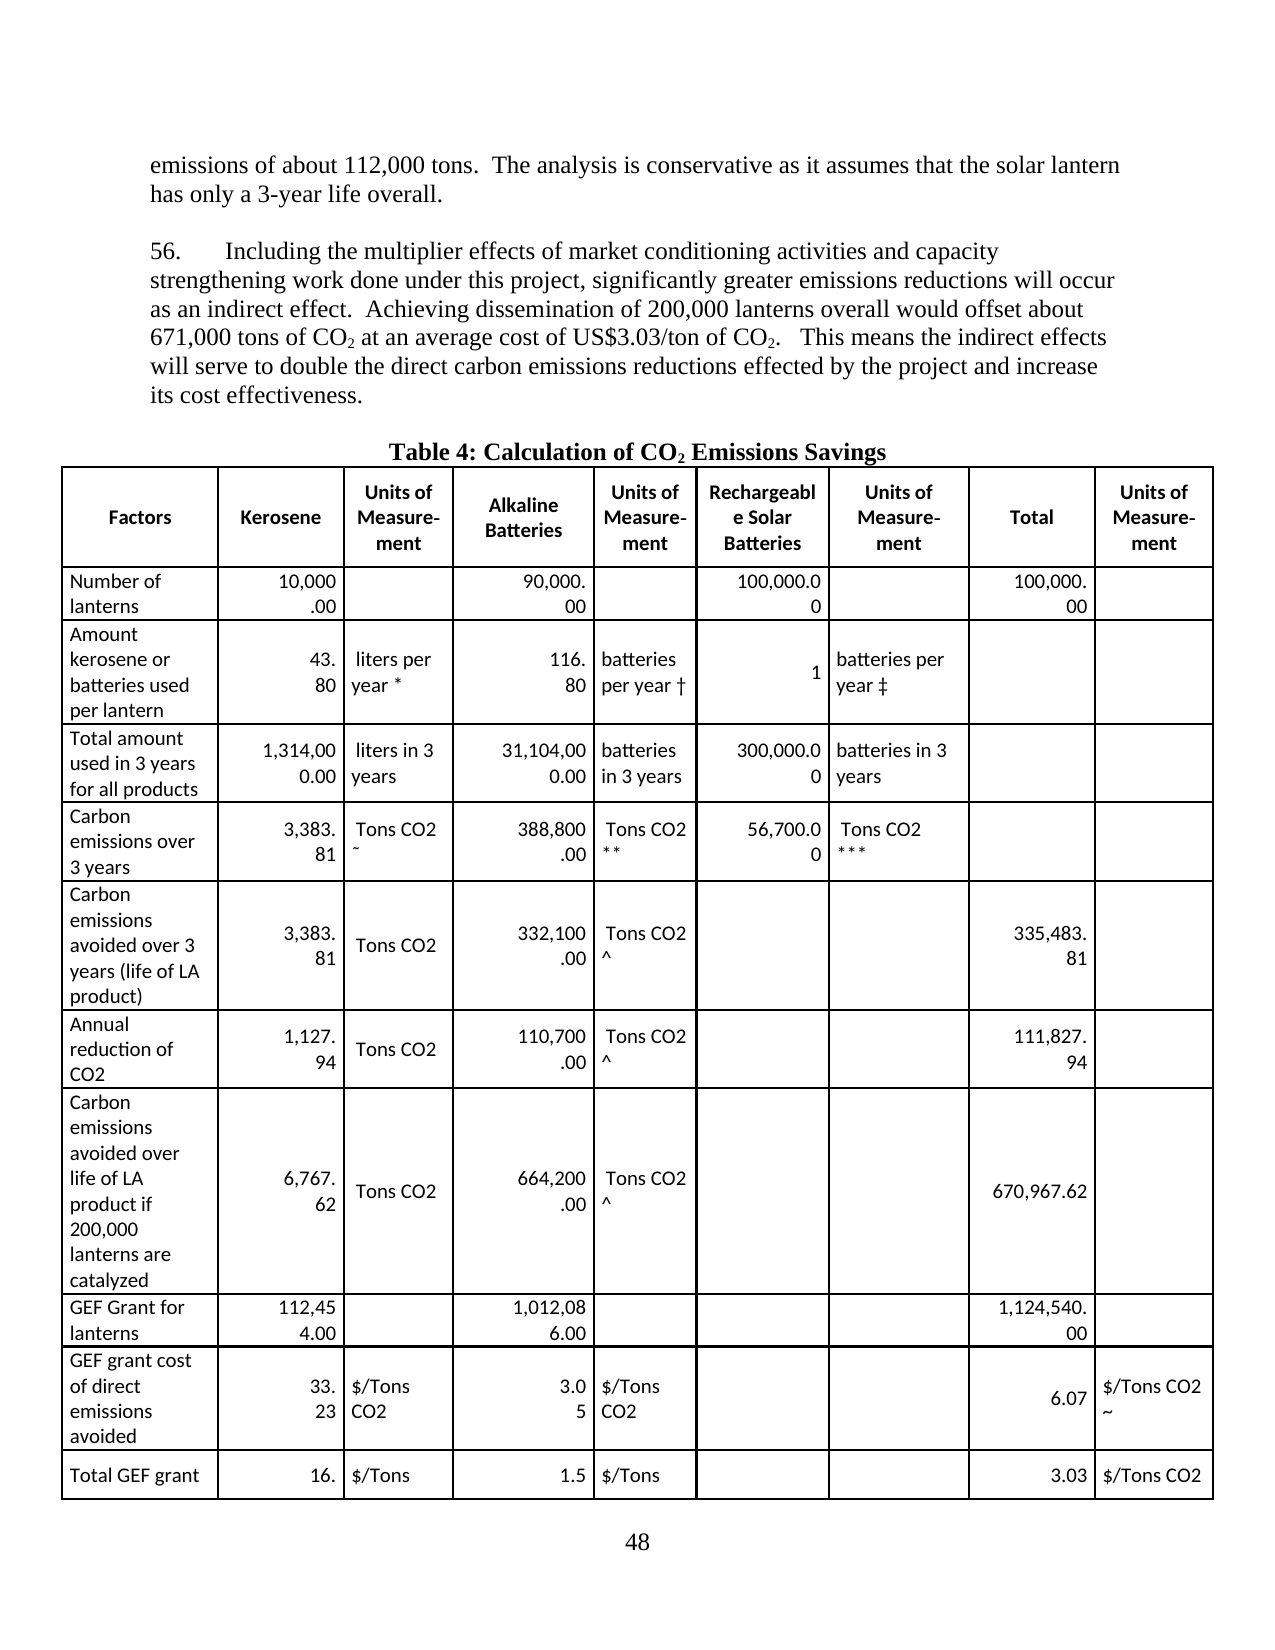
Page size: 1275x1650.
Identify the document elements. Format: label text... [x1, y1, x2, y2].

table_cell $/Tons CO2 [595, 1451, 695, 1498]
table_cell 1,127.94 [219, 1011, 343, 1087]
table_cell GEF Grant for lanterns [63, 1295, 217, 1345]
table_cell batteries per year ‡ [830, 621, 968, 723]
table_cell [830, 1011, 968, 1087]
table_cell [830, 882, 968, 1009]
table_cell 664,200.00 [454, 1089, 593, 1292]
table_cell Total amount used in 3 years for all products [63, 725, 217, 801]
table_cell $/Tons CO2 [345, 1348, 452, 1449]
table_cell 332,100.00 [454, 882, 593, 1009]
table_cell Carbon emissions over 3 years [63, 803, 217, 879]
table_cell [345, 568, 452, 619]
table_cell Tons CO2 ** [595, 803, 695, 879]
table_cell Tons CO2 ^ [595, 1011, 695, 1087]
table_cell batteries in 3 years [830, 725, 968, 801]
table_header Total [970, 468, 1094, 566]
table_cell 10,000.00 [219, 568, 343, 619]
table_cell batteries per year † [595, 621, 695, 723]
table_cell [1096, 725, 1212, 801]
table_cell 112,454.00 [219, 1295, 343, 1345]
table_cell [1096, 1011, 1212, 1087]
table_cell 31,104,000.00 [454, 725, 593, 801]
table_cell [698, 1295, 828, 1345]
table_cell 100,000.00 [698, 568, 828, 619]
table_cell GEF grant cost of direct emissions avoided [63, 1348, 217, 1449]
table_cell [63, 1451, 217, 1498]
table_cell Amount kerosene or batteries used per lantern [63, 621, 217, 723]
table_cell 1,124,540.00 [970, 1295, 1094, 1345]
table_cell [830, 1348, 968, 1449]
table_cell [1096, 882, 1212, 1009]
table_cell Tons CO2 [345, 882, 452, 1009]
table_cell 6,767.62 [219, 1089, 343, 1292]
table_cell [698, 1089, 828, 1292]
table_header Rechargeable Solar Batteries [698, 468, 828, 566]
table_header Alkaline Batteries [454, 468, 593, 566]
table_cell 16.62 [219, 1451, 343, 1498]
table_cell 670,967.62 [970, 1089, 1094, 1292]
table_cell Number of lanterns [63, 568, 217, 619]
table_cell 300,000.00 [698, 725, 828, 801]
table_cell [698, 882, 828, 1009]
table_cell [1096, 621, 1212, 723]
table_cell 110,700.00 [454, 1011, 593, 1087]
table_cell 1.52 [454, 1451, 593, 1498]
table_cell [1096, 803, 1212, 879]
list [150, 150, 1125, 207]
table_cell $/Tons CO2 [345, 1451, 452, 1498]
table_cell Annual reduction of CO2 [63, 1011, 217, 1087]
table_cell liters per year * [345, 621, 452, 723]
list Including the multiplier effects of market conditioning activities and capacity strengthening work done under this project, significantly greater emissions reductions will occur as an indirect effect. Achieving dissemination of 200,000 lanterns overall would offset about 671,000 tons of CO2 at an average cost of US$3.03/ton of CO2. This means the indirect effects will serve to double the direct carbon emissions reductions effected by the project and increase its cost effectiveness. [150, 236, 1125, 409]
table_header Units of Measure-ment [595, 468, 695, 566]
table_cell 3.05 [454, 1348, 593, 1449]
table_cell 33.23 [219, 1348, 343, 1449]
table_header Factors [63, 468, 217, 566]
table_cell $/Tons CO2 [595, 1348, 695, 1449]
table_header Units of Measure-ment [830, 468, 968, 566]
table_cell [1096, 1089, 1212, 1292]
table_cell [595, 568, 695, 619]
table_cell 90,000.00 [454, 568, 593, 619]
table_cell 3.03 [970, 1451, 1094, 1498]
table_header Kerosene [219, 468, 343, 566]
table_header Units of Measure-ment [345, 468, 452, 566]
table_cell [970, 621, 1094, 723]
table_cell [830, 1451, 968, 1498]
table_cell 43.80 [219, 621, 343, 723]
table_cell Tons CO2 ^ [595, 1089, 695, 1292]
table_cell [595, 1295, 695, 1345]
table_cell [1096, 568, 1212, 619]
table_cell 3,383.81 [219, 803, 343, 879]
table_cell [970, 725, 1094, 801]
table_cell [830, 568, 968, 619]
table_cell 1,012,086.00 [454, 1295, 593, 1345]
table_cell 56,700.00 [698, 803, 828, 879]
table_cell 111,827.94 [970, 1011, 1094, 1087]
table_cell Tons CO2 [345, 1011, 452, 1087]
table_cell batteries in 3 years [595, 725, 695, 801]
table_cell Tons CO2 ˜ [345, 803, 452, 879]
table_cell Carbon emissions avoided over 3 years (life of LA product) [63, 882, 217, 1009]
text Table 4: Calculation of CO2 Emissions Savings [150, 437, 1125, 466]
table_cell 6.07 [970, 1348, 1094, 1449]
table_cell Tons CO2 ^ [595, 882, 695, 1009]
table_cell Carbon emissions avoided over life of LA product if 200,000 lanterns are catalyzed [63, 1089, 217, 1292]
table_cell $/Tons CO2 ~ [1096, 1348, 1212, 1449]
table_cell liters in 3 years [345, 725, 452, 801]
table_cell [1096, 1295, 1212, 1345]
table_cell 116.80 [454, 621, 593, 723]
table_cell 3,383.81 [219, 882, 343, 1009]
table_cell 335,483.81 [970, 882, 1094, 1009]
table_cell [698, 1348, 828, 1449]
table_header Units of Measure-ment [1096, 468, 1212, 566]
table_cell 388,800.00 [454, 803, 593, 879]
table_cell [970, 803, 1094, 879]
table_cell [698, 1451, 828, 1498]
table_cell Tons CO2 [345, 1089, 452, 1292]
table_cell Tons CO2 *** [830, 803, 968, 879]
table_cell 1 [698, 621, 828, 723]
table_cell [698, 1011, 828, 1087]
table_cell 100,000.00 [970, 568, 1094, 619]
table_cell 1,314,000.00 [219, 725, 343, 801]
table_cell [830, 1295, 968, 1345]
table_cell [830, 1089, 968, 1292]
table_cell $/Tons CO2 ~ [1096, 1451, 1212, 1498]
table_cell [345, 1295, 452, 1345]
